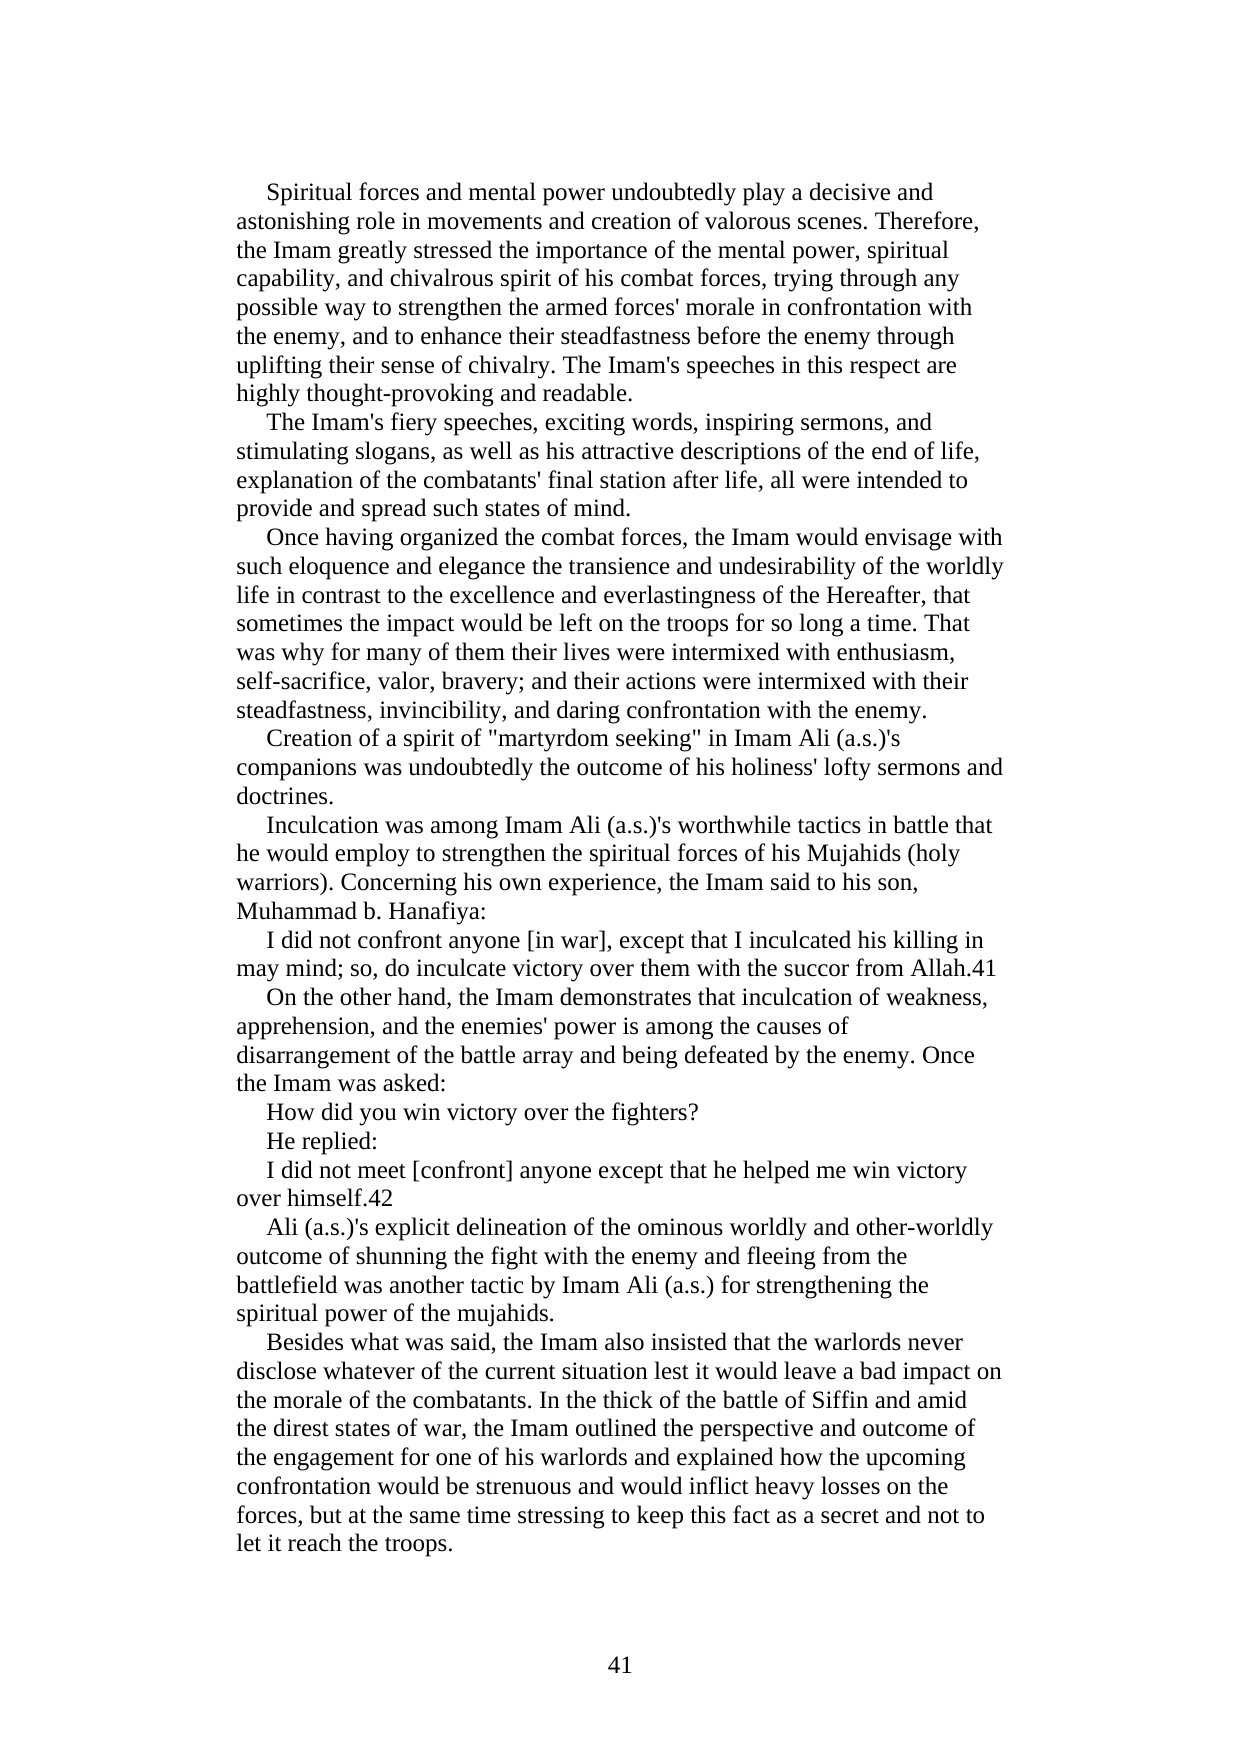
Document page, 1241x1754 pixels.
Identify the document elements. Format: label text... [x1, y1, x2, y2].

text Once having organized the combat forces, the Imam would envisage with such eloquence and elegance the transience and undesirability of the worldly life in contrast to the excellence and everlastingness of the Hereafter, that sometimes the impact would be left on the troops for so long a time. That was why for many of them their lives were intermixed with enthusiasm, self-sacrifice, valor, bravery; and their actions were intermixed with their steadfastness, invincibility, and daring confrontation with the enemy. [236, 522, 1004, 723]
text The Imam's fiery speeches, exciting words, inspiring sermons, and stimulating slogans, as well as his attractive descriptions of the end of life, explanation of the combatants' final station after life, all were intended to provide and spread such states of mind. [236, 407, 1004, 522]
text How did you win victory over the fighters? [236, 1097, 1004, 1126]
text On the other hand, the Imam demonstrates that inculcation of weakness, apprehension, and the enemies' power is among the causes of disarrangement of the battle array and being defeated by the enemy. Once the Imam was asked: [236, 982, 1004, 1097]
text Inculcation was among Imam Ali (a.s.)'s worthwhile tactics in battle that he would employ to strengthen the spiritual forces of his Mujahids (holy warriors). Concerning his own experience, the Imam said to his son, Muhammad b. Hanafiya: [236, 810, 1004, 925]
text Creation of a spirit of "martyrdom seeking" in Imam Ali (a.s.)'s companions was undoubtedly the outcome of his holiness' lofty sermons and doctrines. [236, 723, 1004, 810]
text I did not confront anyone [in war], except that I inculcated his killing in may mind; so, do inculcate victory over them with the succor from Allah.41 [236, 925, 1004, 982]
text Ali (a.s.)'s explicit delineation of the ominous worldly and other-worldly outcome of shunning the fight with the enemy and fleeing from the battlefield was another tactic by Imam Ali (a.s.) for strengthening the spiritual power of the mujahids. [236, 1212, 1004, 1327]
text Spiritual forces and mental power undoubtedly play a decisive and astonishing role in movements and creation of valorous scenes. Therefore, the Imam greatly stressed the importance of the mental power, spiritual capability, and chivalrous spirit of his combat forces, trying through any possible way to strengthen the armed forces' morale in confrontation with the enemy, and to enhance their steadfastness before the enemy through uplifting their sense of chivalry. The Imam's speeches in this respect are highly thought-provoking and readable. [236, 177, 1004, 407]
text Besides what was said, the Imam also insisted that the warlords never disclose whatever of the current situation lest it would leave a bad impact on the morale of the combatants. In the thick of the battle of Siffin and amid the direst states of war, the Imam outlined the perspective and outcome of the engagement for one of his warlords and explained how the upcoming confrontation would be strenuous and would inflict heavy losses on the forces, but at the same time stressing to keep this fact as a secret and not to let it reach the troops. [236, 1327, 1004, 1557]
text I did not meet [confront] anyone except that he helped me win victory over himself.42 [236, 1155, 1004, 1212]
text He replied: [236, 1126, 1004, 1155]
